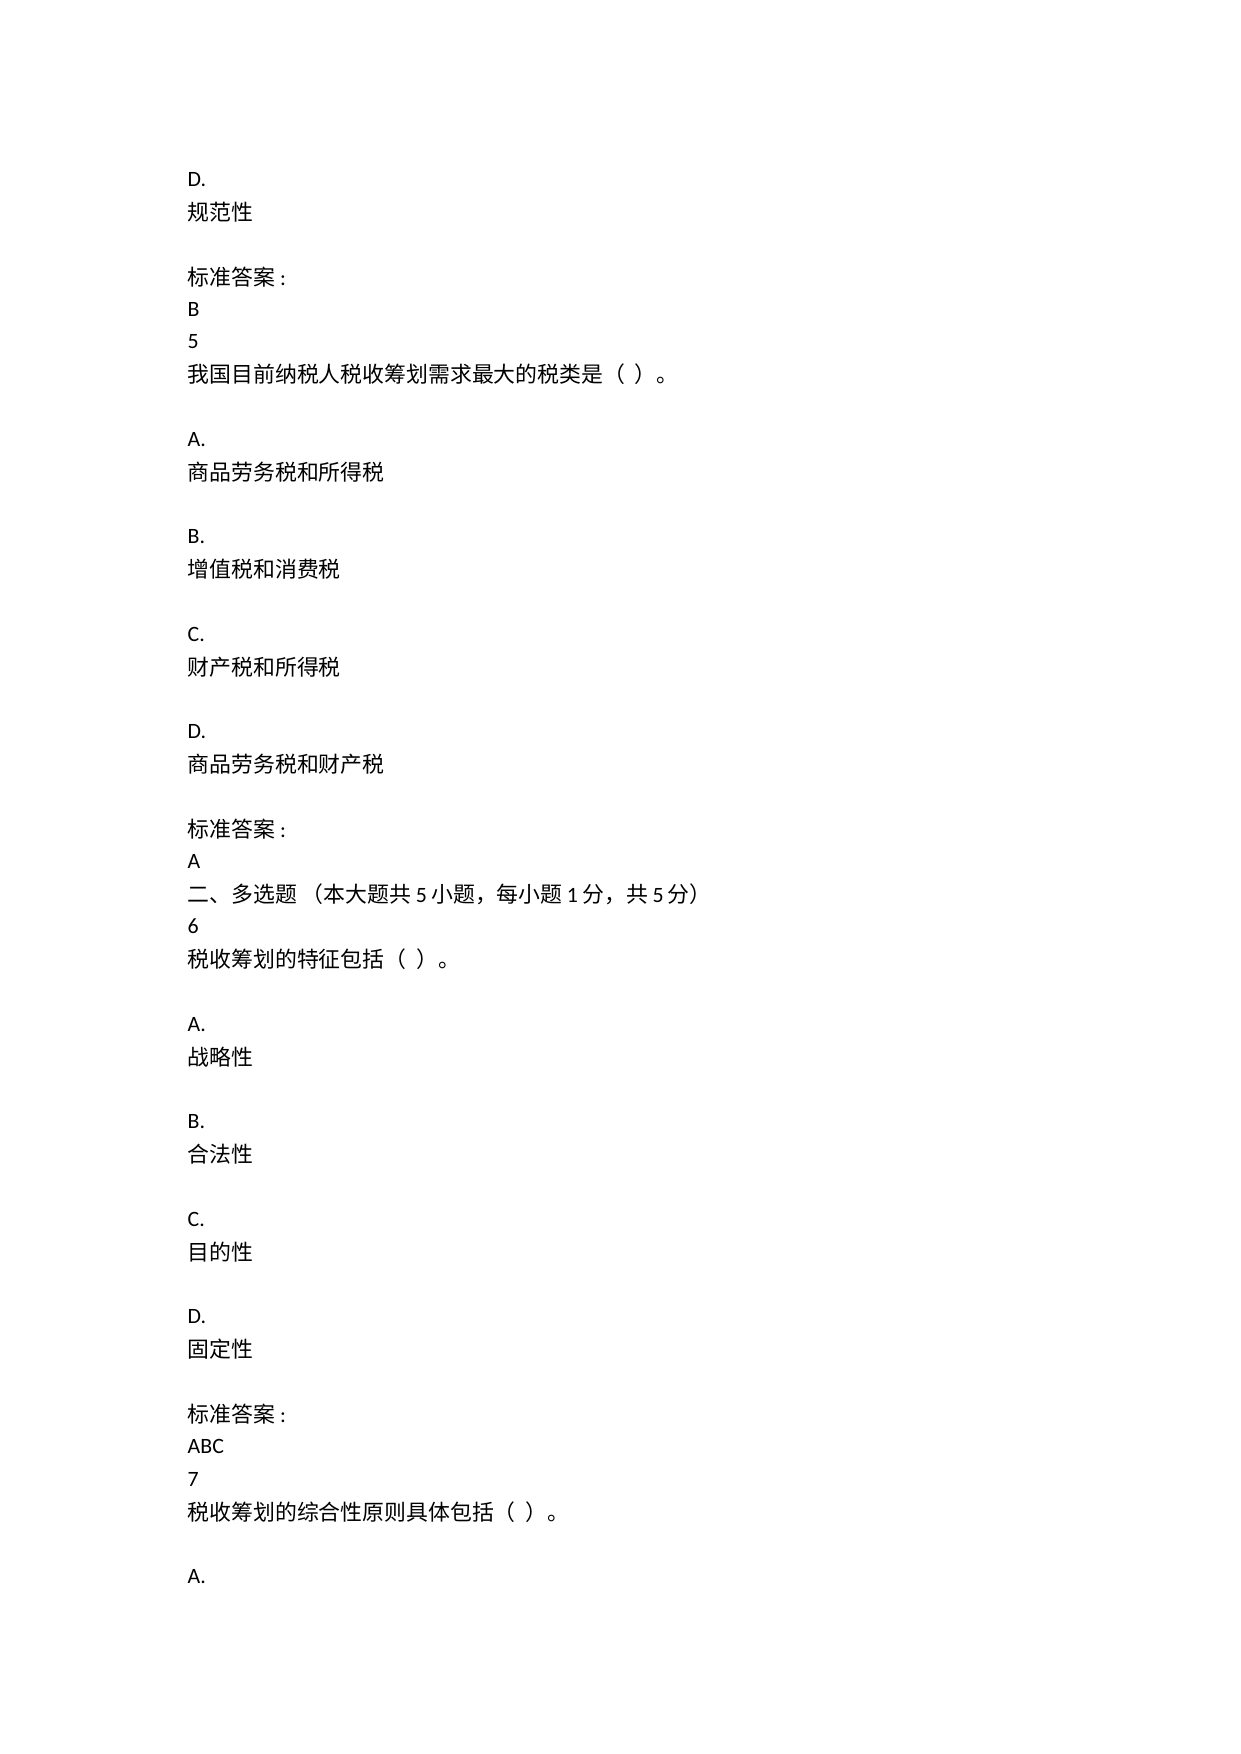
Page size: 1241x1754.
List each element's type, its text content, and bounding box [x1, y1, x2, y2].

text B. [187, 519, 1053, 552]
text A [187, 844, 1053, 877]
text D. [187, 1299, 1053, 1332]
text D. [187, 162, 1053, 194]
text A. [187, 1007, 1053, 1039]
text C. [187, 617, 1053, 649]
text A. [187, 1559, 1053, 1592]
text A. [187, 422, 1053, 454]
text ABC [187, 1429, 1053, 1462]
text 标准答案 : [187, 812, 1053, 844]
text 商品劳务税和财产税 [187, 747, 1053, 779]
text 合法性 [187, 1137, 1053, 1169]
text 标准答案 : [187, 1397, 1053, 1429]
text 我国目前纳税人税收筹划需求最大的税类是（ ）。 [187, 357, 1053, 389]
text B [187, 292, 1053, 324]
text 标准答案 : [187, 259, 1053, 292]
text 商品劳务税和所得税 [187, 454, 1053, 487]
text 增值税和消费税 [187, 552, 1053, 584]
text 税收筹划的特征包括（ ）。 [187, 942, 1053, 974]
text 固定性 [187, 1332, 1053, 1364]
text 规范性 [187, 194, 1053, 227]
text D. [187, 714, 1053, 747]
text 5 [187, 324, 1053, 357]
text 7 [187, 1462, 1053, 1494]
text 6 [187, 909, 1053, 942]
text 税收筹划的综合性原则具体包括（ ）。 [187, 1494, 1053, 1527]
text C. [187, 1202, 1053, 1234]
text B. [187, 1104, 1053, 1137]
text 二、多选题 （本大题共5小题，每小题1分，共5分） [187, 877, 1053, 909]
text 财产税和所得税 [187, 649, 1053, 682]
text 战略性 [187, 1039, 1053, 1072]
text 目的性 [187, 1234, 1053, 1267]
